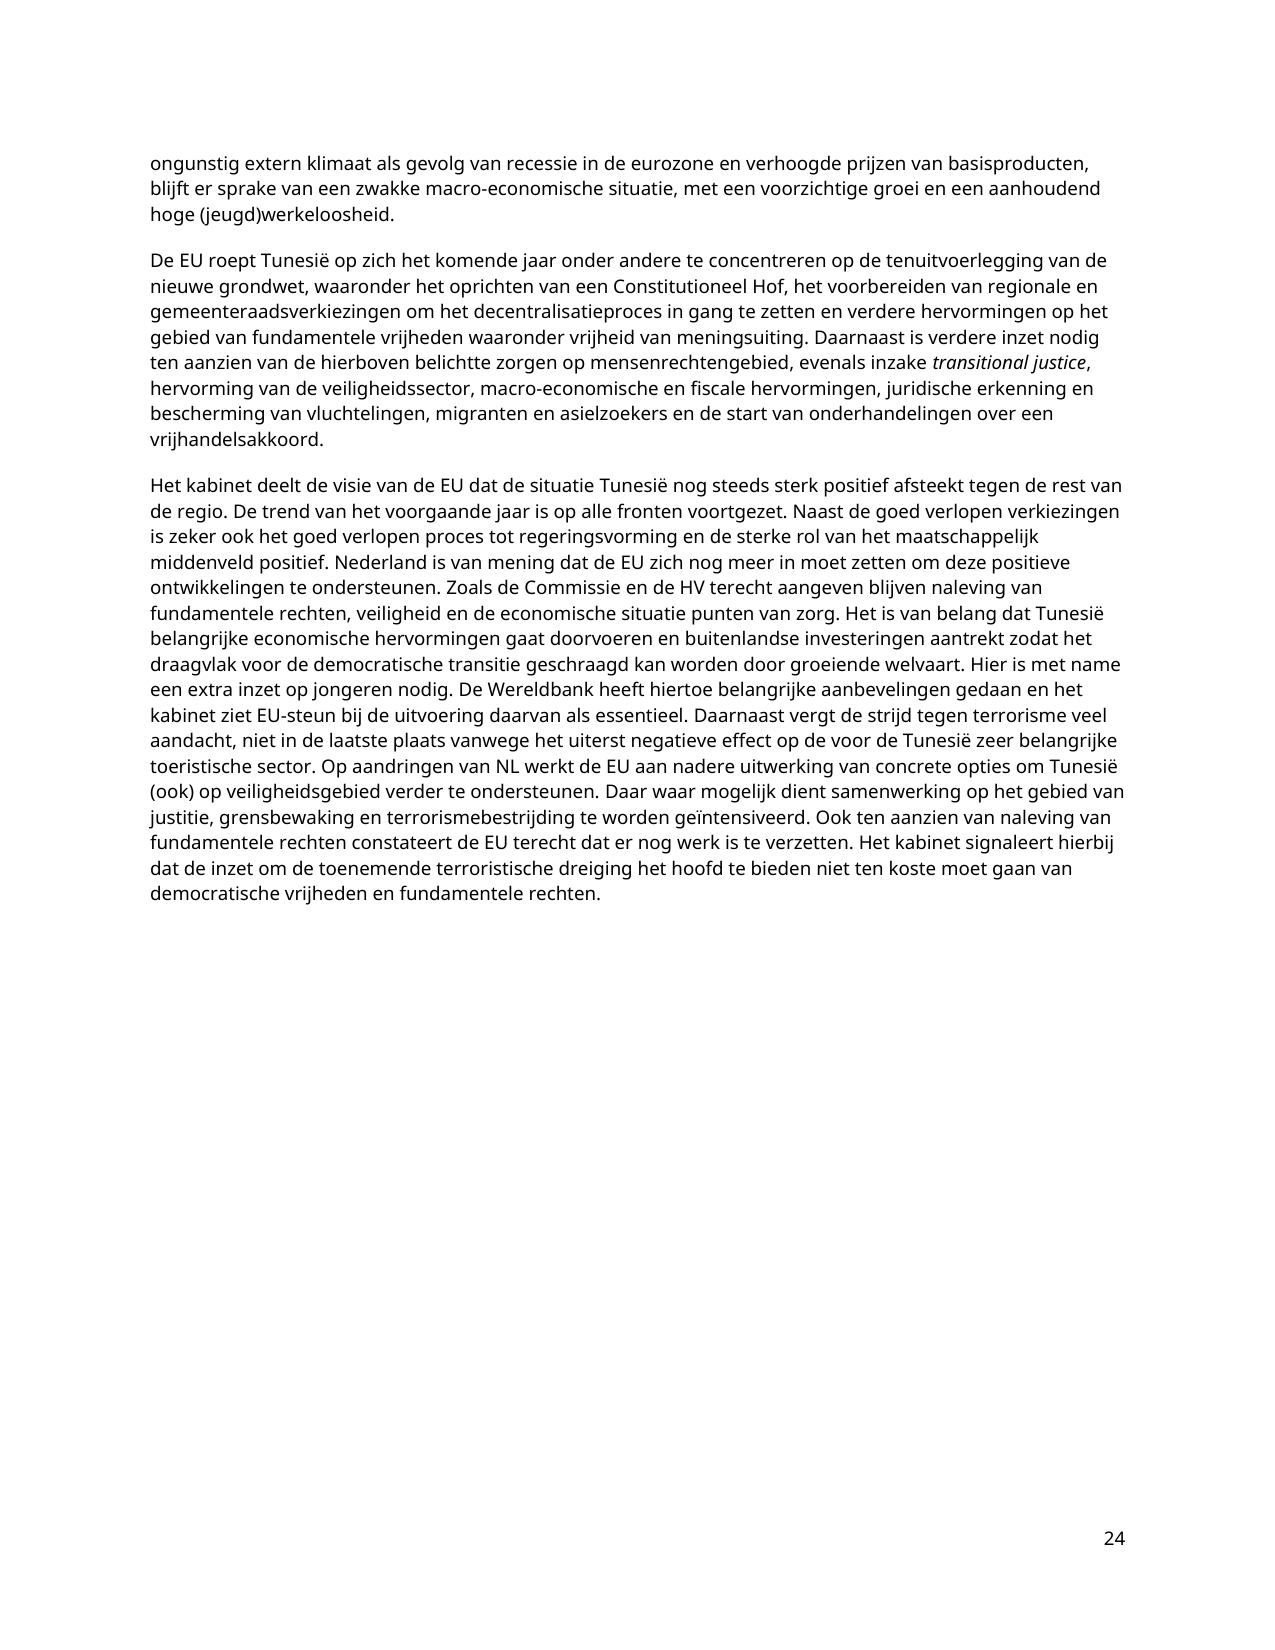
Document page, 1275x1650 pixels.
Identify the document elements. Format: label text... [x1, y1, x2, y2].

list Het kabinet deelt de visie van de EU dat de situatie Tunesië nog steeds sterk positief afsteekt tegen de rest van de regio. De trend van het voorgaande jaar is op alle fronten voortgezet. Naast de goed verlopen verkiezingen is zeker ook het goed verlopen proces tot regeringsvorming en de sterke rol van het maatschappelijk middenveld positief. Nederland is van mening dat de EU zich nog meer in moet zetten om deze positieve ontwikkelingen te ondersteunen. Zoals de Commissie en de HV terecht aangeven blijven naleving van fundamentele rechten, veiligheid en de economische situatie punten van zorg. Het is van belang dat Tunesië belangrijke economische hervormingen gaat doorvoeren en buitenlandse investeringen aantrekt zodat het draagvlak voor de democratische transitie geschraagd kan worden door groeiende welvaart. Hier is met name een extra inzet op jongeren nodig. De Wereldbank heeft hiertoe belangrijke aanbevelingen gedaan en het kabinet ziet EU-steun bij de uitvoering daarvan als essentieel. Daarnaast vergt de strijd tegen terrorisme veel aandacht, niet in de laatste plaats vanwege het uiterst negatieve effect op de voor de Tunesië zeer belangrijke toeristische sector. Op aandringen van NL werkt de EU aan nadere uitwerking van concrete opties om Tunesië (ook) op veiligheidsgebied verder te ondersteunen. Daar waar mogelijk dient samenwerking op het gebied van justitie, grensbewaking en terrorismebestrijding te worden geïntensiveerd. Ook ten aanzien van naleving van fundamentele rechten constateert de EU terecht dat er nog werk is te verzetten. Het kabinet signaleert hierbij dat de inzet om de toenemende terroristische dreiging het hoofd te bieden niet ten koste moet gaan van democratische vrijheden en fundamentele rechten. [150, 472, 1125, 906]
text De EU roept Tunesië op zich het komende jaar onder andere te concentreren op de tenuitvoerlegging van de nieuwe grondwet, waaronder het oprichten van een Constitutioneel Hof, het voorbereiden van regionale en gemeenteraadsverkiezingen om het decentralisatieproces in gang te zetten en verdere hervormingen op het gebied van fundamentele vrijheden waaronder vrijheid van meningsuiting. Daarnaast is verdere inzet nodig ten aanzien van de hierboven belichtte zorgen op mensenrechtengebied, evenals inzake transitional justice, hervorming van de veiligheidssector, macro-economische en fiscale hervormingen, juridische erkenning en bescherming van vluchtelingen, migranten en asielzoekers en de start van onderhandelingen over een vrijhandelsakkoord. [150, 247, 1125, 452]
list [150, 150, 1125, 227]
